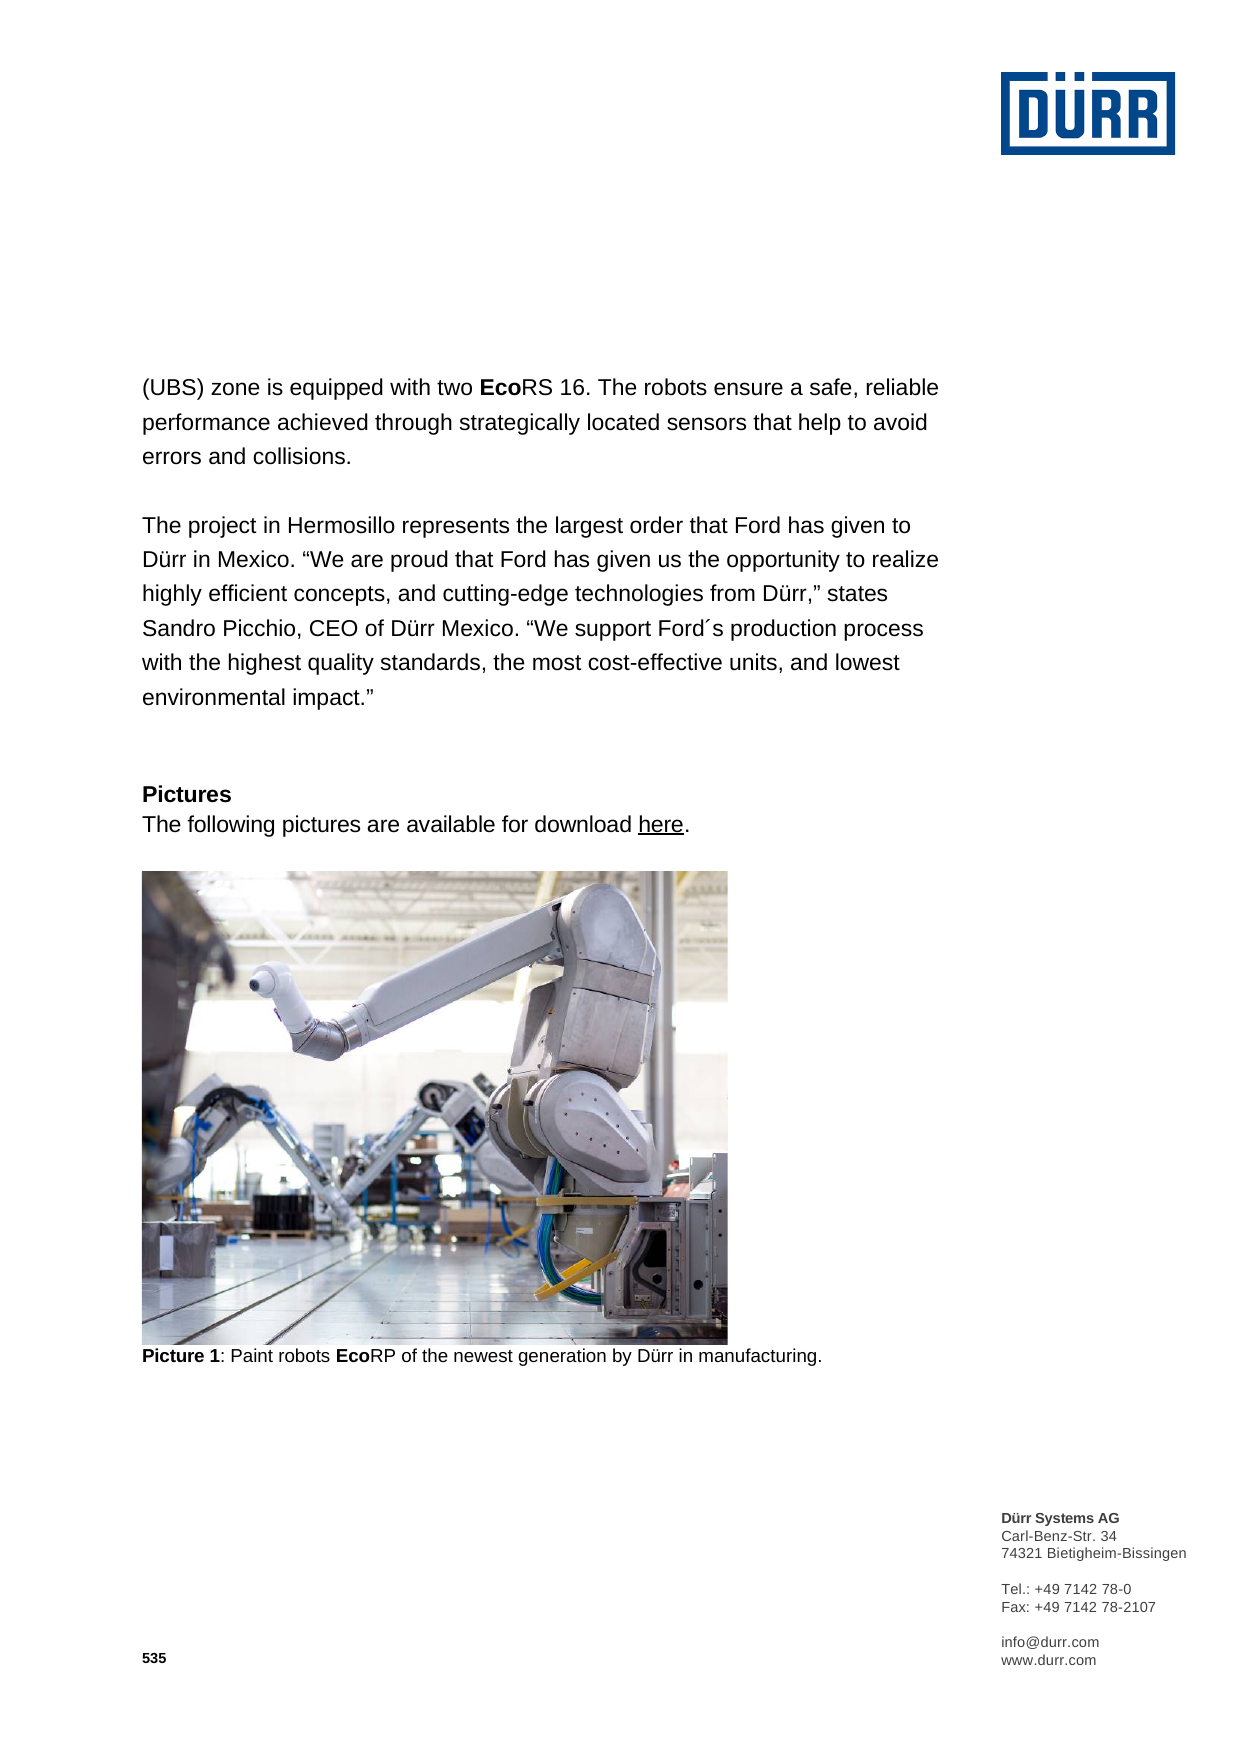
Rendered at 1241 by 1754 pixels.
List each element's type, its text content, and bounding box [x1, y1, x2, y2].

text The following pictures are available for download here. [142, 808, 951, 837]
text The project in Hermosillo represents the largest order that Ford has given to Dürr in Mexico. “We are proud that Ford has given us the opportunity to realize highly efficient concepts, and cutting-edge technologies from Dürr,” states Sandro Picchio, CEO of Dürr Mexico. “We support Ford´s production process with the highest quality standards, the most cost-effective units, and lowest environmental impact.” [142, 504, 951, 710]
text Pictures [142, 779, 951, 808]
picture [1001, 72, 1175, 155]
text Picture 1: Paint robots EcoRP of the newest generation by Dürr in manufacturing. [142, 1345, 951, 1366]
picture [141, 871, 728, 1345]
